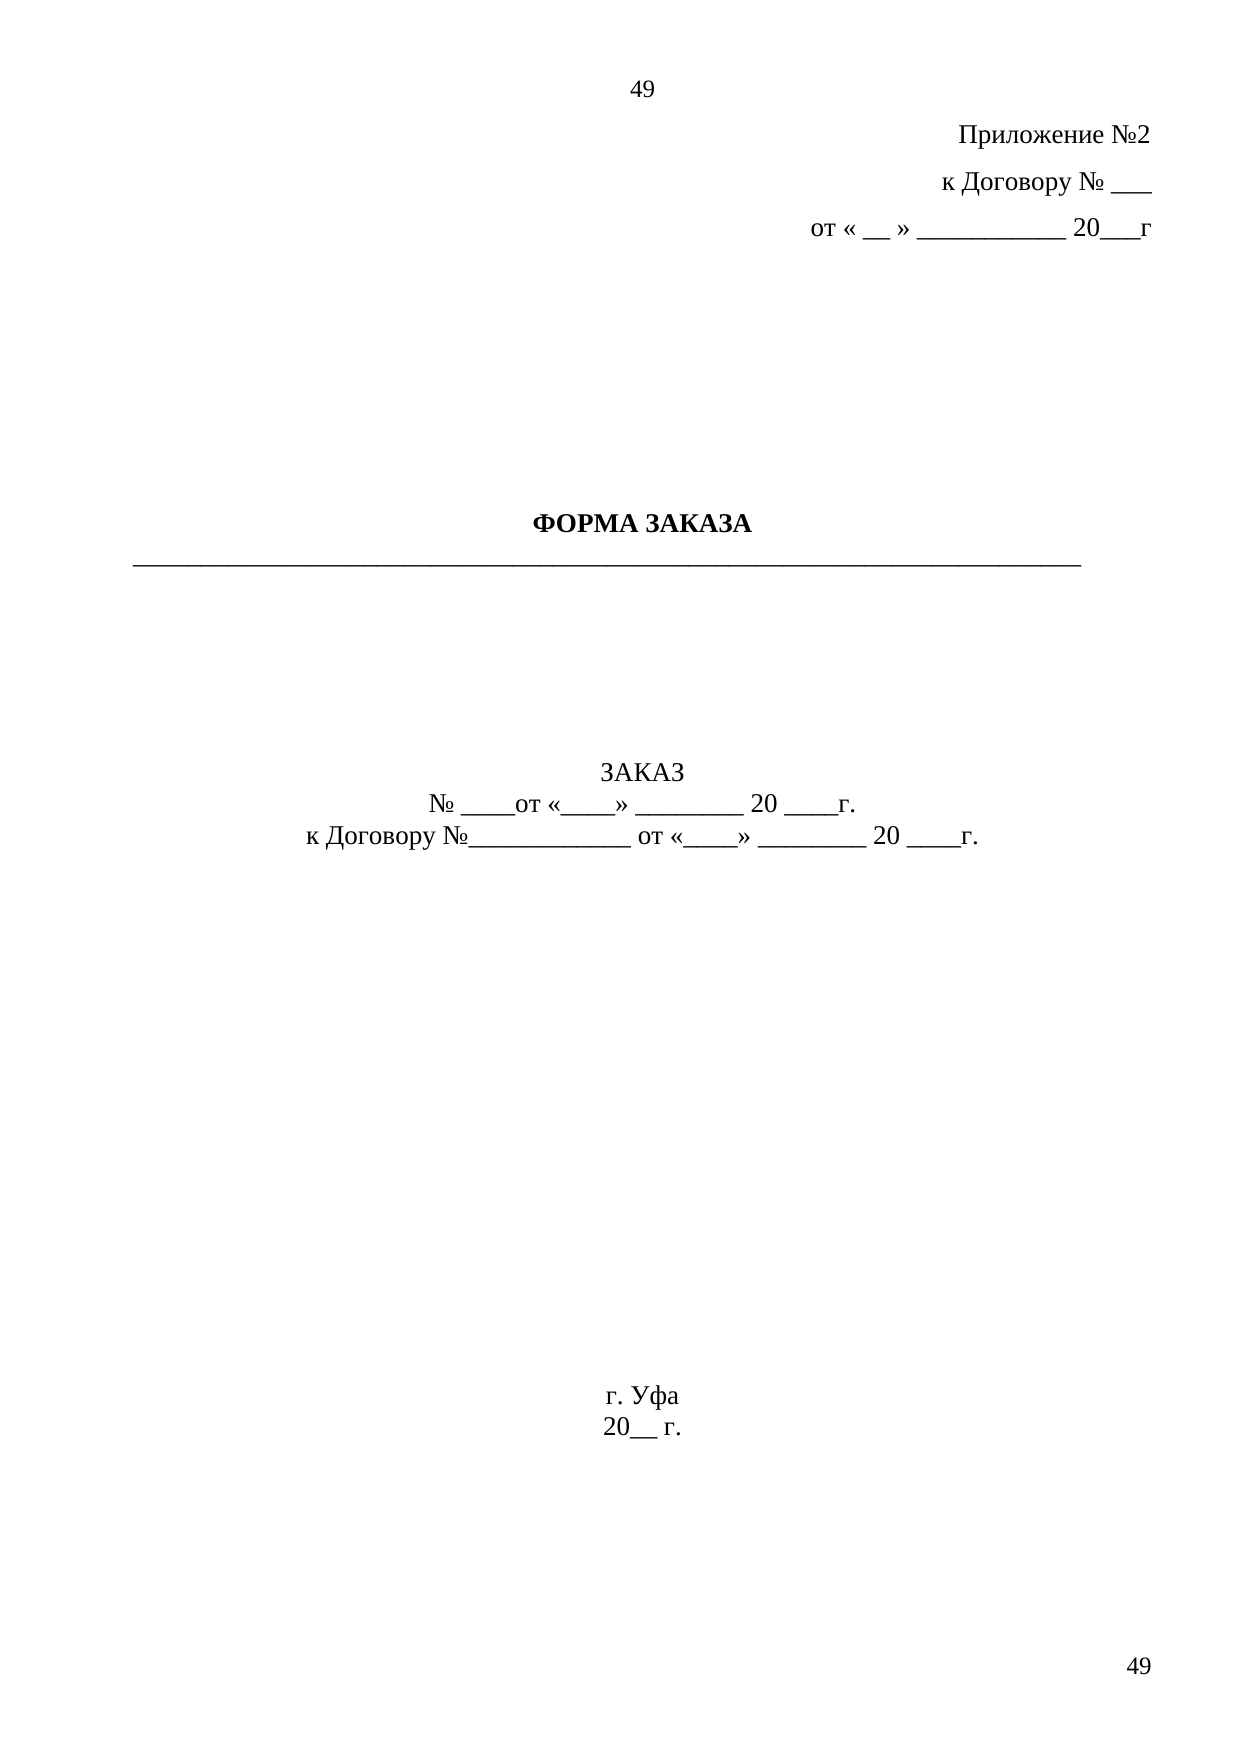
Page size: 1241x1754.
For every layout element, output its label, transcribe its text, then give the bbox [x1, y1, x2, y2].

text 20__ г. [133, 1411, 1152, 1442]
text ФОРМА ЗАКАЗА [133, 507, 1152, 538]
text к Договору №____________ от «____» ________ 20 ____г. [133, 819, 1152, 850]
text г. Уфа [133, 1379, 1152, 1411]
text № ____от «____» ________ 20 ____г. [133, 788, 1152, 819]
title к Договору № ___ [133, 165, 1152, 196]
text ЗАКАЗ [133, 756, 1152, 788]
title от « __ » ___________ 20___г [133, 211, 1152, 243]
text ______________________________________________________________________ [133, 538, 1152, 569]
title Приложение №2 [133, 118, 1152, 149]
